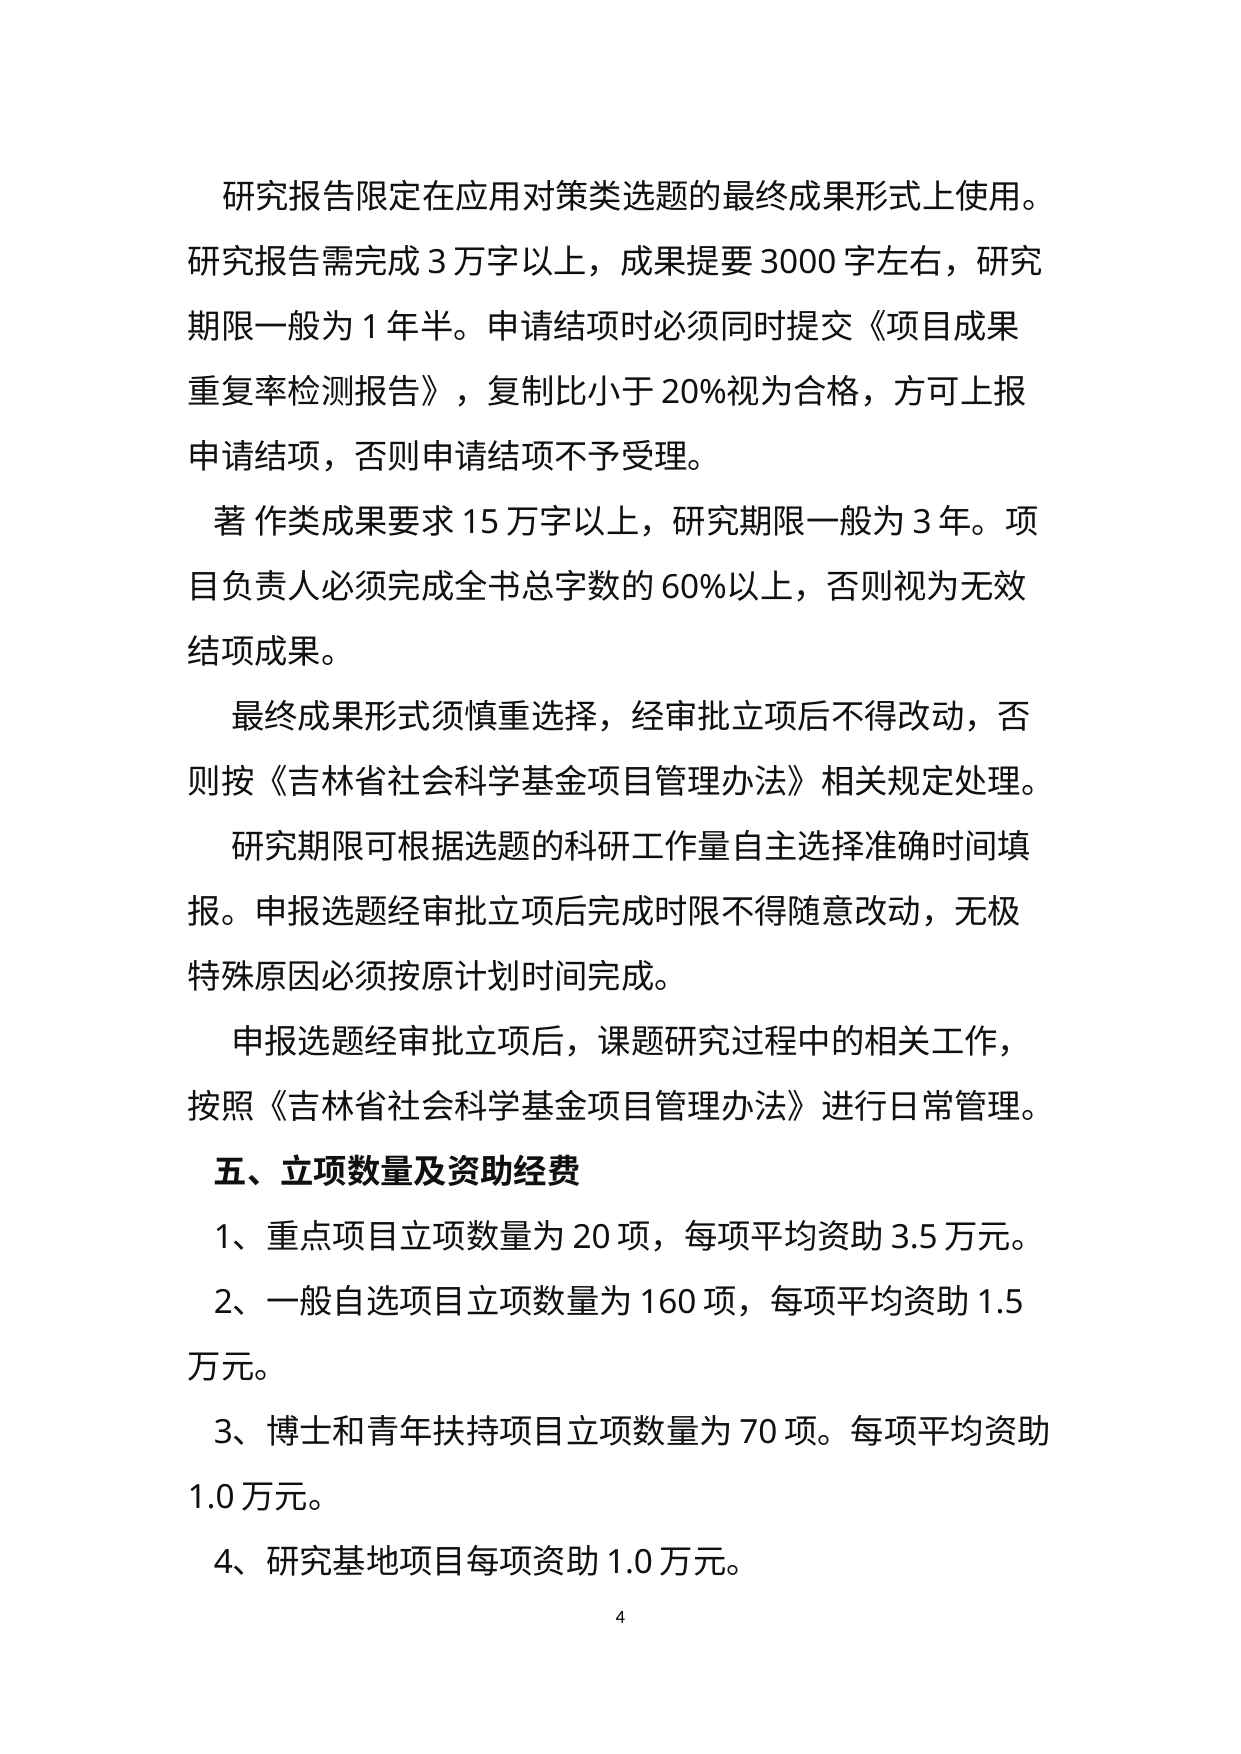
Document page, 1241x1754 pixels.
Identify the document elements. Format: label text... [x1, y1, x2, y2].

text 著 作类成果要求15万字以上，研究期限一般为3年。项目负责人必须完成全书总字数的60%以上，否则视为无效结项成果。 [187, 487, 1053, 682]
text 申报选题经审批立项后，课题研究过程中的相关工作，按照《吉林省社会科学基金项目管理办法》进行日常管理。 [187, 1007, 1053, 1137]
text 五、立项数量及资助经费 [187, 1137, 1053, 1202]
text 最终成果形式须慎重选择，经审批立项后不得改动，否则按《吉林省社会科学基金项目管理办法》相关规定处理。 [187, 682, 1053, 812]
text 研究期限可根据选题的科研工作量自主选择准确时间填报。申报选题经审批立项后完成时限不得随意改动，无极特殊原因必须按原计划时间完成。 [187, 812, 1053, 1007]
text 3、博士和青年扶持项目立项数量为70项。每项平均资助1.0万元。 [187, 1397, 1053, 1527]
text 研究报告限定在应用对策类选题的最终成果形式上使用。研究报告需完成3万字以上，成果提要3000字左右，研究期限一般为1年半。申请结项时必须同时提交《项目成果重复率检测报告》，复制比小于20%视为合格，方可上报申请结项，否则申请结项不予受理。 [187, 162, 1053, 487]
text 1、重点项目立项数量为20项，每项平均资助3.5万元。 [187, 1202, 1053, 1267]
text 4、研究基地项目每项资助1.0万元。 [187, 1527, 1053, 1592]
text 2、一般自选项目立项数量为160项，每项平均资助1.5万元。 [187, 1267, 1053, 1397]
